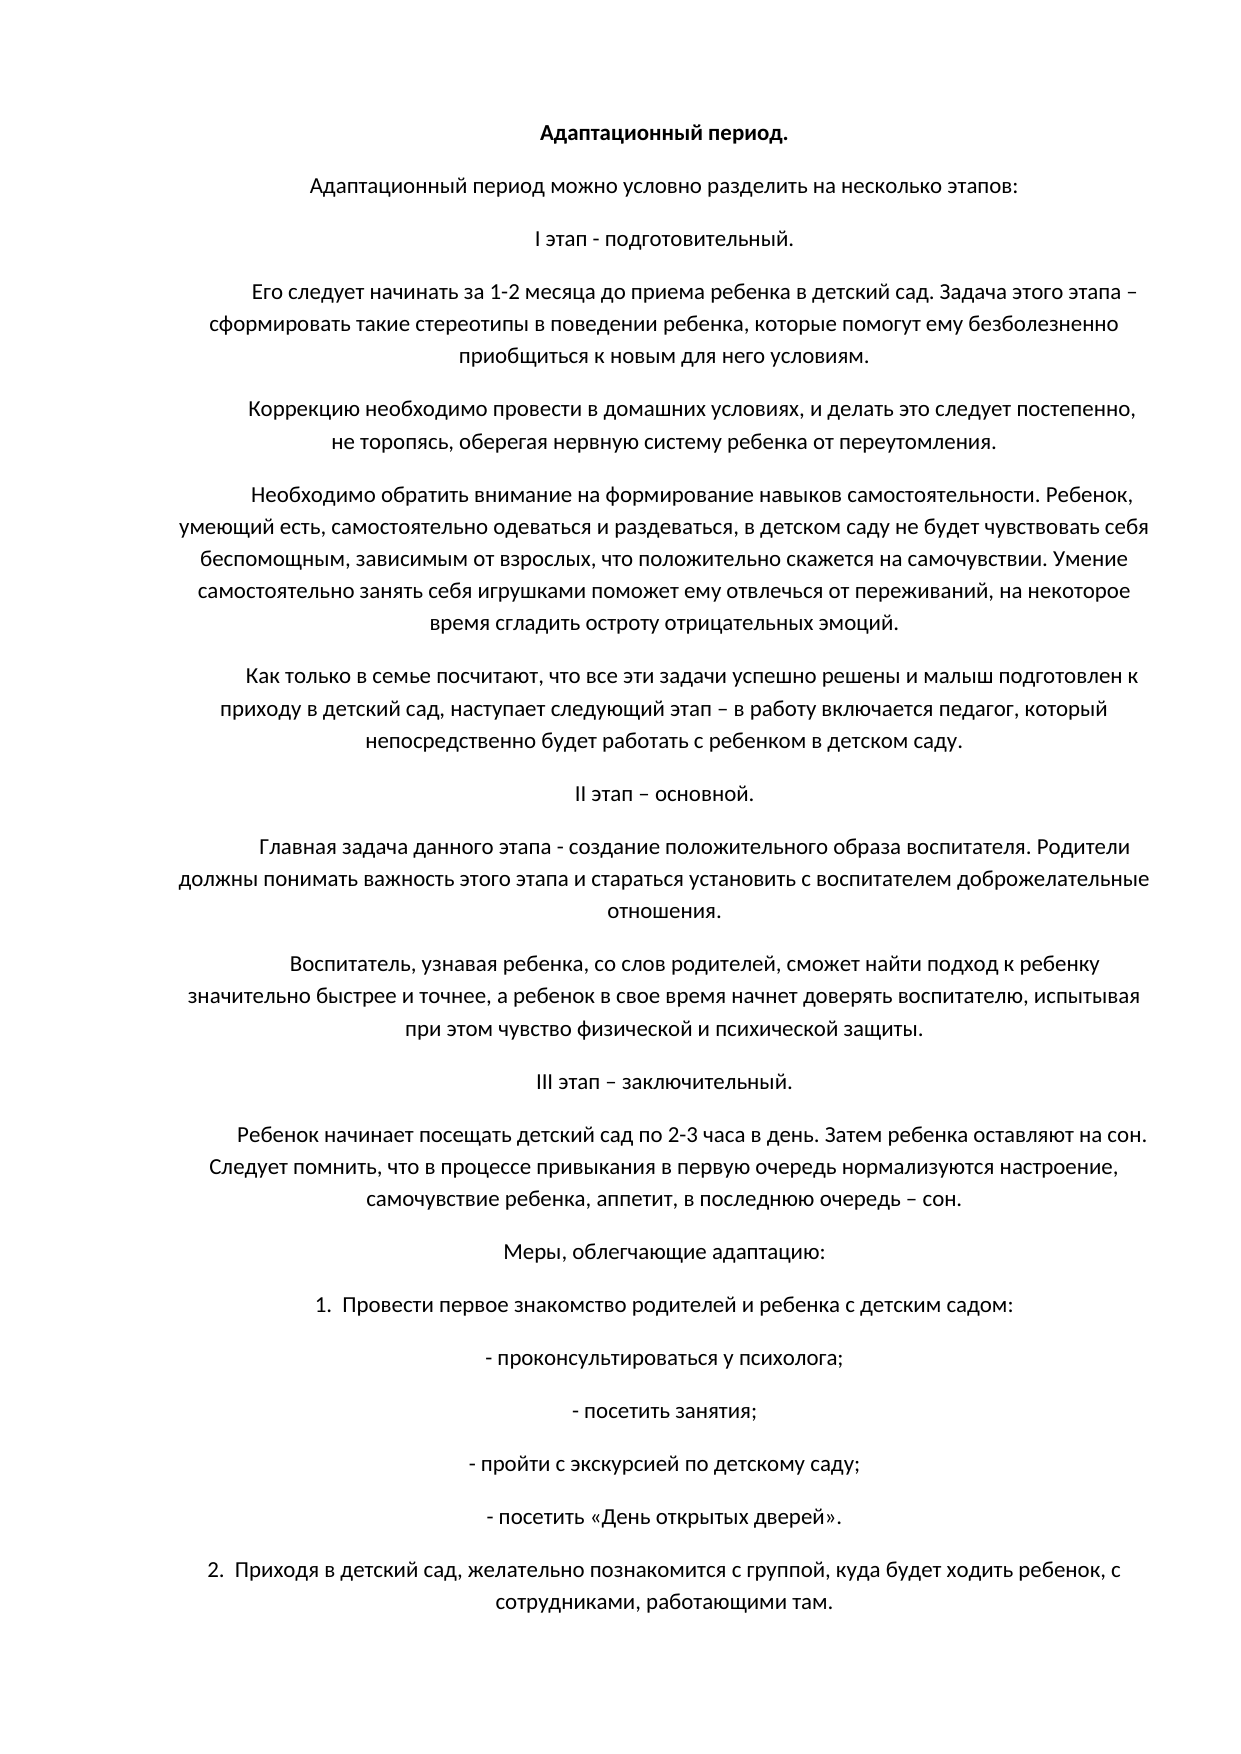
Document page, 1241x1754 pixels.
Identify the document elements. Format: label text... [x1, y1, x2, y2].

text Адаптационный период. [177, 118, 1152, 146]
text I этап - подготовительный. [177, 224, 1152, 252]
text Его следует начинать за 1-2 месяца до приема ребенка в детский сад. Задача этого этапа – сформировать такие стереотипы в поведении ребенка, которые помогут ему безболезненно приобщиться к новым для него условиям. [177, 277, 1152, 369]
text Главная задача данного этапа - создание положительного образа воспитателя. Родители должны понимать важность этого этапа и стараться установить с воспитателем доброжелательные отношения. [177, 832, 1152, 924]
text - посетить «День открытых дверей». [177, 1502, 1152, 1530]
text Коррекцию необходимо провести в домашних условиях, и делать это следует постепенно, не торопясь, оберегая нервную систему ребенка от переутомления. [177, 394, 1152, 455]
text Как только в семье посчитают, что все эти задачи успешно решены и малыш подготовлен к приходу в детский сад, наступает следующий этап – в работу включается педагог, который непосредственно будет работать с ребенком в детском саду. [177, 662, 1152, 754]
text Меры, облегчающие адаптацию: [177, 1237, 1152, 1265]
text 1. Провести первое знакомство родителей и ребенка с детским садом: [177, 1290, 1152, 1318]
text II этап – основной. [177, 779, 1152, 807]
text - пройти с экскурсией по детскому саду; [177, 1449, 1152, 1477]
text Адаптационный период можно условно разделить на несколько этапов: [177, 171, 1152, 199]
text III этап – заключительный. [177, 1067, 1152, 1095]
text - проконсультироваться у психолога; [177, 1343, 1152, 1371]
text - посетить занятия; [177, 1396, 1152, 1424]
text Необходимо обратить внимание на формирование навыков самостоятельности. Ребенок, умеющий есть, самостоятельно одеваться и раздеваться, в детском саду не будет чувствовать себя беспомощным, зависимым от взрослых, что положительно скажется на самочувствии. Умение самостоятельно занять себя игрушками поможет ему отвлечься от переживаний, на некоторое время сгладить остроту отрицательных эмоций. [177, 480, 1152, 637]
text Ребенок начинает посещать детский сад по 2-3 часа в день. Затем ребенка оставляют на сон. Следует помнить, что в процессе привыкания в первую очередь нормализуются настроение, самочувствие ребенка, аппетит, в последнюю очередь – сон. [177, 1120, 1152, 1212]
text 2. Приходя в детский сад, желательно познакомится с группой, куда будет ходить ребенок, с сотрудниками, работающими там. [177, 1555, 1152, 1616]
text Воспитатель, узнавая ребенка, со слов родителей, сможет найти подход к ребенку значительно быстрее и точнее, а ребенок в свое время начнет доверять воспитателю, испытывая при этом чувство физической и психической защиты. [177, 949, 1152, 1042]
